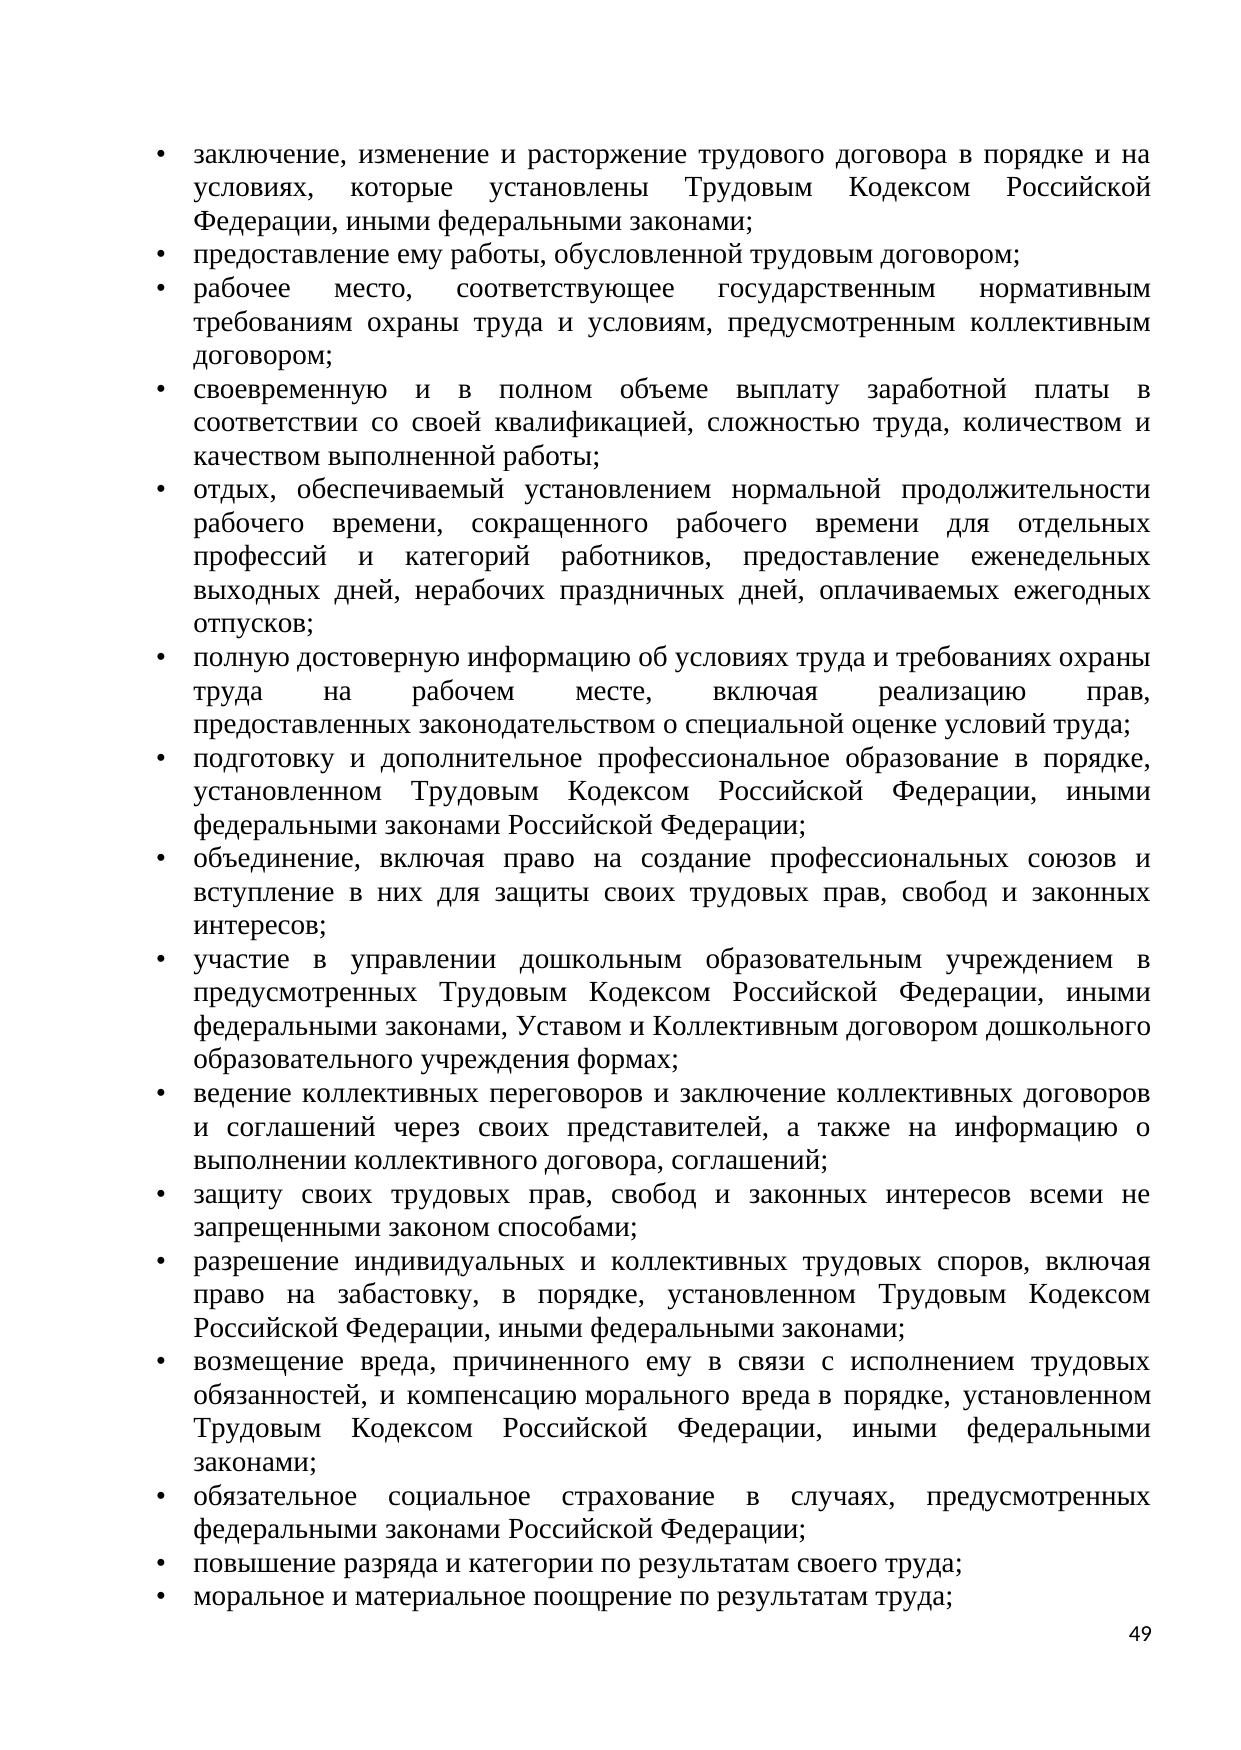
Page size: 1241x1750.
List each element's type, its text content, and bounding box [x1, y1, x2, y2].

list моральное и материальное поощрение по результатам труда; [156, 1578, 1152, 1612]
list своевременную и в полном объеме выплату заработной платы в соответствии со своей квалификацией, сложностью труда, количеством и качеством выполненной работы; [156, 371, 1152, 471]
list разрешение индивидуальных и коллективных трудовых споров, включая право на забастовку, в порядке, установленном Трудовым Кодексом Российской Федерации, иными федеральными законами; [156, 1243, 1152, 1343]
list ведение коллективных переговоров и заключение коллективных договоров и соглашений через своих представителей, а также на информацию о выполнении коллективного договора, соглашений; [156, 1075, 1152, 1176]
list заключение, изменение и расторжение трудового договора в порядке и на условиях, которые установлены Трудовым Кодексом Российской Федерации, иными федеральными законами; [156, 136, 1152, 237]
list подготовку и дополнительное профессиональное образование в порядке, установленном Трудовым Кодексом Российской Федерации, иными федеральными законами Российской Федерации; [156, 740, 1152, 840]
list полную достоверную информацию об условиях труда и требованиях охраны труда на рабочем месте, включая реализацию прав, предоставленных законодательством о специальной оценке условий труда; [156, 639, 1152, 740]
list отдых, обеспечиваемый установлением нормальной продолжительности рабочего времени, сокращенного рабочего времени для отдельных профессий и категорий работников, предоставление еженедельных выходных дней, нерабочих праздничных дней, оплачиваемых ежегодных отпусков; [156, 471, 1152, 639]
list участие в управлении дошкольным образовательным учреждением в предусмотренных Трудовым Кодексом Российской Федерации, иными федеральными законами, Уставом и Коллективным договором дошкольного образовательного учреждения формах; [156, 941, 1152, 1075]
list повышение разряда и категории по результатам своего труда; [156, 1545, 1152, 1578]
list обязательное социальное страхование в случаях, предусмотренных федеральными законами Российской Федерации; [156, 1478, 1152, 1545]
list рабочее место, соответствующее государственным нормативным требованиям охраны труда и условиям, предусмотренным коллективным договором; [156, 270, 1152, 371]
list объединение, включая право на создание профессиональных союзов и вступление в них для защиты своих трудовых прав, свобод и законных интересов; [156, 840, 1152, 941]
list защиту своих трудовых прав, свобод и законных интересов всеми не запрещенными законом способами; [156, 1176, 1152, 1243]
list предоставление ему работы, обусловленной трудовым договором; [156, 237, 1152, 270]
list возмещение вреда, причиненного ему в связи с исполнением трудовых обязанностей, и компенсацию морального вреда в порядке, установленном Трудовым Кодексом Российской Федерации, иными федеральными законами; [156, 1343, 1152, 1478]
